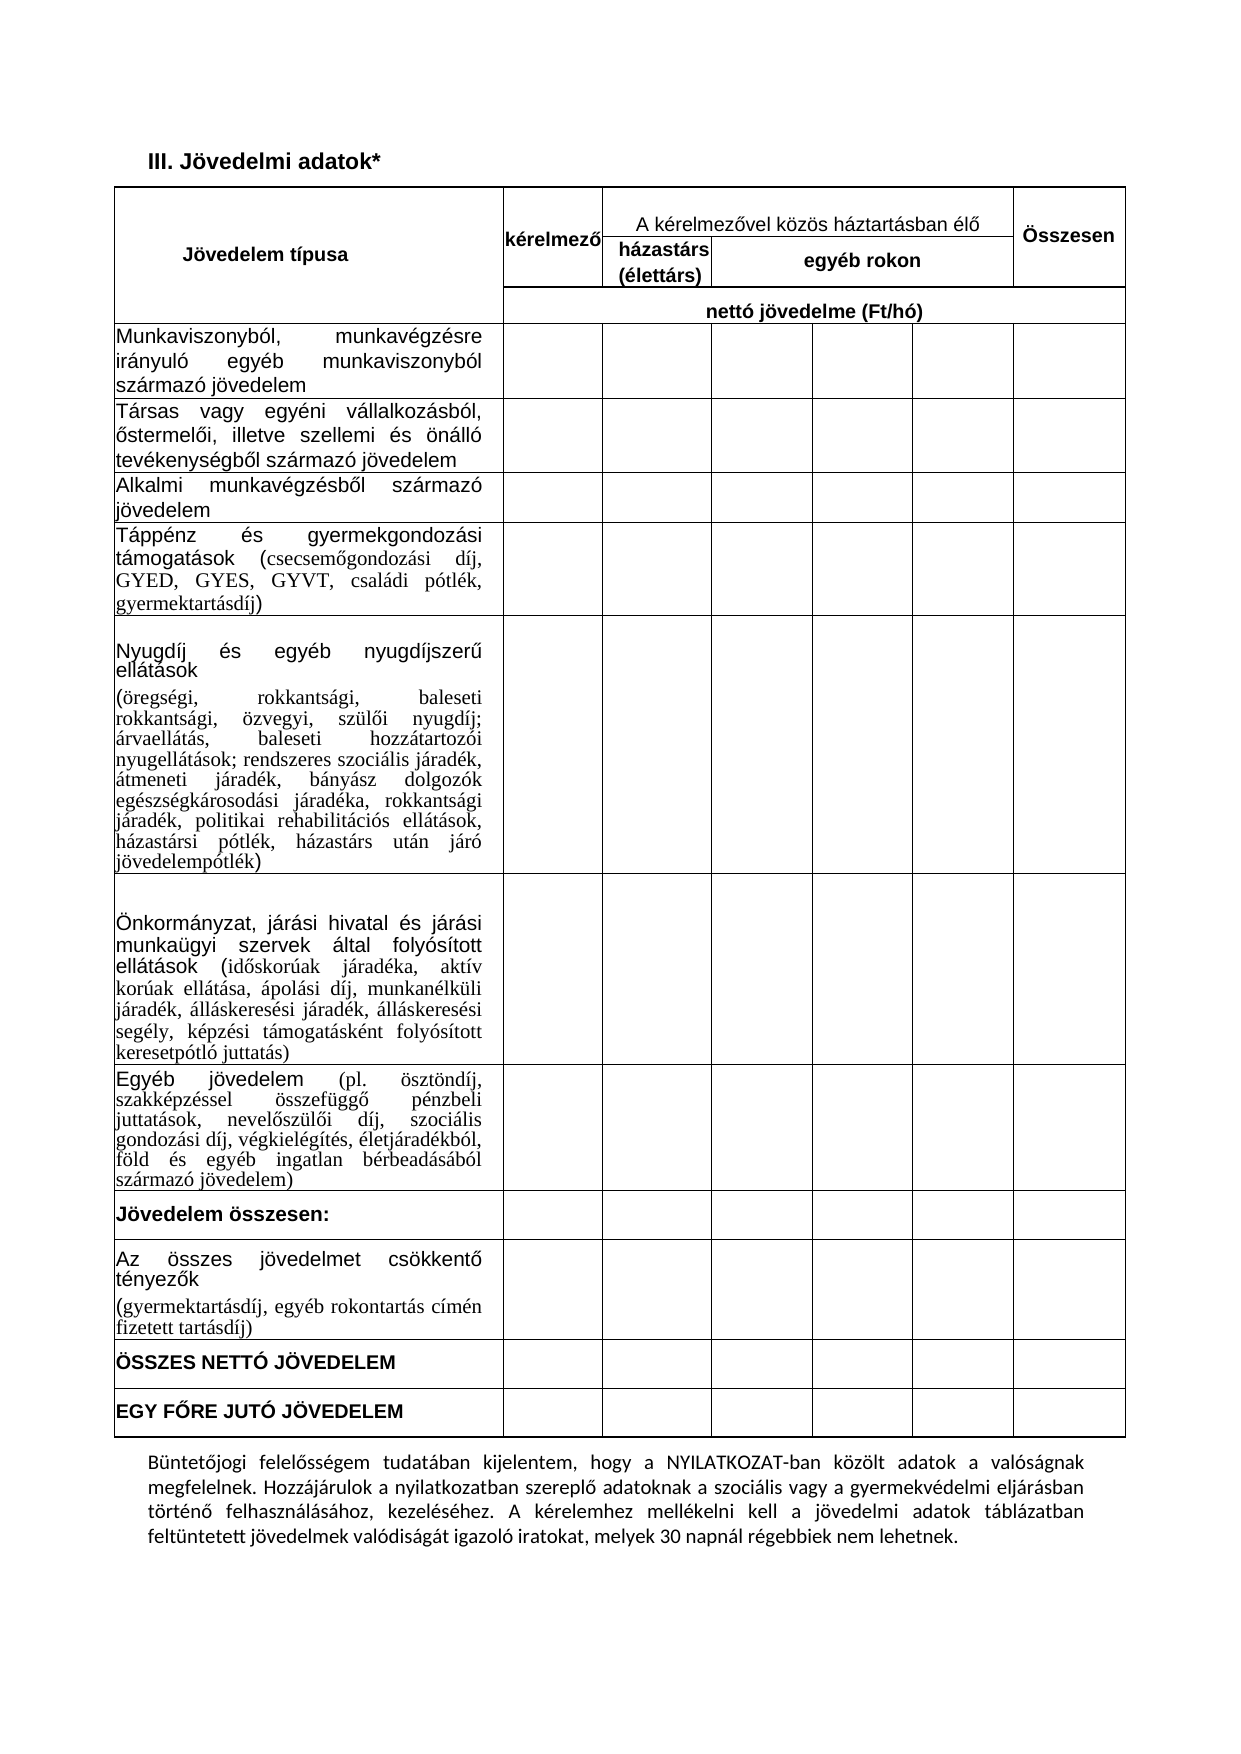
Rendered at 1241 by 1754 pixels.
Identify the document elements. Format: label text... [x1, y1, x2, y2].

table_cell Alkalmi munkavégzésből származó jövedelem [115, 473, 503, 522]
table_cell Önkormányzat, járási hivatal és járási munkaügyi szervek által folyósított ellátások (időskorúak járadéka, aktív korúak ellátása, ápolási díj, munkanélküli járadék, álláskeresési járadék, álláskeresési segély, képzési támogatásként folyósított keresetpótló juttatás) [115, 874, 503, 1064]
table_cell nettó jövedelme (Ft/hó) [504, 288, 1125, 323]
table_header A kérelmezővel közös háztartásban élő [603, 188, 1013, 236]
table_cell Nyugdíj és egyéb nyugdíjszerű ellátások (öregségi, rokkantsági, baleseti rokkantsági, özvegyi, szülői nyugdíj; árvaellátás, baleseti hozzátartozói nyugellátások; rendszeres szociális járadék, átmeneti járadék, bányász dolgozók egészségkárosodási járadéka, rokkantsági járadék, politikai rehabilitációs ellátások, házastársi pótlék, házastárs után járó jövedelempótlék) [115, 616, 503, 873]
table_cell [603, 473, 711, 522]
table_cell [913, 1191, 1013, 1239]
table_cell [712, 874, 812, 1064]
table_cell [1014, 616, 1125, 873]
table_cell [913, 874, 1013, 1064]
table_cell [603, 874, 711, 1064]
table_header Összesen [1014, 188, 1125, 286]
table_cell Jövedelem összesen: [115, 1191, 503, 1239]
table_cell [712, 1340, 812, 1387]
table_cell [813, 473, 912, 522]
table_cell [1014, 1340, 1125, 1387]
table_cell Táppénz és gyermekgondozási támogatások (csecsemőgondozási díj, GYED, GYES, GYVT, családi pótlék, gyermektartásdíj) [115, 523, 503, 615]
table_cell házastárs (élettárs) [603, 237, 711, 286]
table_cell [603, 1065, 711, 1190]
table_cell [1014, 874, 1125, 1064]
table_cell [813, 324, 912, 397]
table_cell [712, 523, 812, 615]
table_cell Egyéb jövedelem (pl. ösztöndíj, szakképzéssel összefüggő pénzbeli juttatások, nevelőszülői díj, szociális gondozási díj, végkielégítés, életjáradékból, föld és egyéb ingatlan bérbeadásából származó jövedelem) [115, 1065, 503, 1190]
table_cell [504, 616, 602, 873]
table_cell [913, 473, 1013, 522]
table_cell [1014, 1240, 1125, 1339]
table_cell [1014, 1389, 1125, 1436]
text III. Jövedelmi adatok* [148, 148, 1093, 174]
table_cell [504, 1191, 602, 1239]
table_cell [813, 523, 912, 615]
table_cell [504, 399, 602, 472]
table_cell [913, 1065, 1013, 1190]
table_cell [603, 523, 711, 615]
table_cell [1014, 324, 1125, 397]
table_header kérelmező [504, 188, 602, 286]
table_cell [813, 1389, 912, 1436]
table_cell [504, 473, 602, 522]
table_cell ÖSSZES NETTÓ JÖVEDELEM [115, 1340, 503, 1387]
table_cell EGY FŐRE JUTÓ JÖVEDELEM [115, 1389, 503, 1436]
table_cell [504, 874, 602, 1064]
table_cell [1014, 1191, 1125, 1239]
table_cell [813, 1240, 912, 1339]
table_header Jövedelem típusa [115, 188, 503, 323]
table_cell [603, 399, 711, 472]
table_cell [913, 1240, 1013, 1339]
table_cell [913, 1389, 1013, 1436]
table_cell Társas vagy egyéni vállalkozásból, őstermelői, illetve szellemi és önálló tevékenységből származó jövedelem [115, 399, 503, 472]
table_cell [712, 1389, 812, 1436]
table_cell [603, 1191, 711, 1239]
text Büntetőjogi felelősségem tudatában kijelentem, hogy a NYILATKOZAT-ban közölt adatok a valóságnak megfelelnek. Hozzájárulok a nyilatkozatban szereplő adatoknak a szociális vagy a gyermekvédelmi eljárásban történő felhasználásához, kezeléséhez. A kérelemhez mellékelni kell a jövedelmi adatok táblázatban feltüntetett jövedelmek valódiságát igazoló iratokat, melyek 30 napnál régebbiek nem lehetnek. [148, 1450, 1086, 1548]
table_cell [504, 1340, 602, 1387]
table_cell [712, 616, 812, 873]
table_cell [1014, 1065, 1125, 1190]
table_cell [712, 1240, 812, 1339]
table_cell [712, 399, 812, 472]
table_cell [813, 874, 912, 1064]
table_cell [913, 1340, 1013, 1387]
table_cell [813, 1340, 912, 1387]
table_cell [813, 616, 912, 873]
table_cell [504, 1240, 602, 1339]
table_cell [603, 1340, 711, 1387]
table_cell [504, 1065, 602, 1190]
table_cell [913, 523, 1013, 615]
table_cell [1014, 399, 1125, 472]
table_cell [603, 324, 711, 397]
table_cell [913, 324, 1013, 397]
table_cell [712, 324, 812, 397]
table_cell [504, 523, 602, 615]
table_cell [603, 616, 711, 873]
table_cell egyéb rokon [712, 237, 1013, 286]
table_cell [712, 1065, 812, 1190]
table_cell [913, 399, 1013, 472]
table_cell [1014, 473, 1125, 522]
table_cell [504, 324, 602, 397]
table_cell [813, 1191, 912, 1239]
table_cell Munkaviszonyból, munkavégzésre irányuló egyéb munkaviszonyból származó jövedelem [115, 324, 503, 397]
table_cell Az összes jövedelmet csökkentő tényezők (gyermektartásdíj, egyéb rokontartás címén fizetett tartásdíj) [115, 1240, 503, 1339]
table_cell [1014, 523, 1125, 615]
table_cell [603, 1389, 711, 1436]
table_cell [813, 399, 912, 472]
table_cell [712, 1191, 812, 1239]
table_cell [913, 616, 1013, 873]
table_cell [712, 473, 812, 522]
table_cell [603, 1240, 711, 1339]
table_cell [813, 1065, 912, 1190]
table_cell [504, 1389, 602, 1436]
